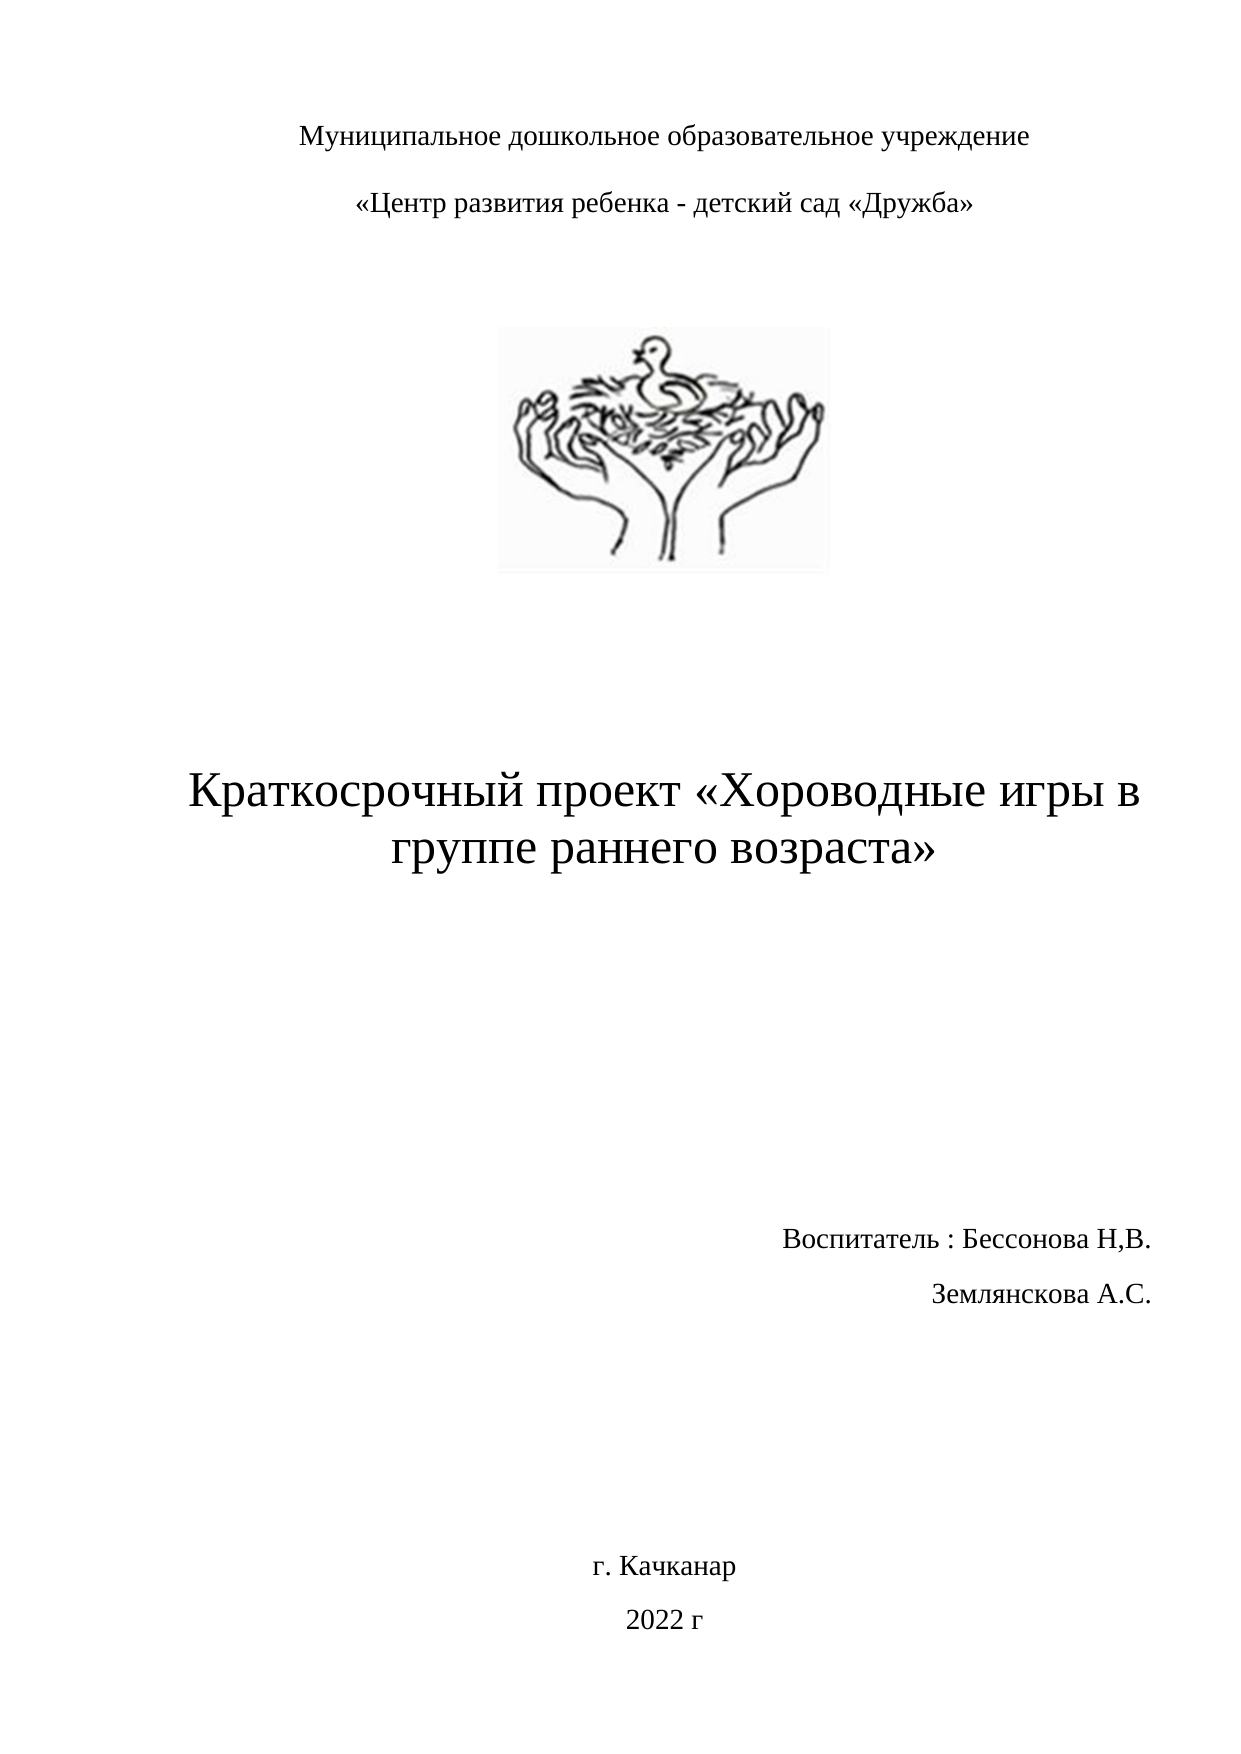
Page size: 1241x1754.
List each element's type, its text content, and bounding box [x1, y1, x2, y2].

text Краткосрочный проект «Хороводные игры в группе раннего возраста» [177, 759, 1152, 874]
text Землянскова А.С. [177, 1276, 1152, 1309]
text 2022 г [177, 1602, 1152, 1636]
picture [497, 327, 832, 576]
text г. Качканар [177, 1548, 1152, 1581]
text Воспитатель : Бессонова Н,В. [177, 1222, 1152, 1255]
text «Центр развития ребенка - детский сад «Дружба» [177, 185, 1152, 219]
text Муниципальное дошкольное образовательное учреждение [177, 118, 1152, 152]
